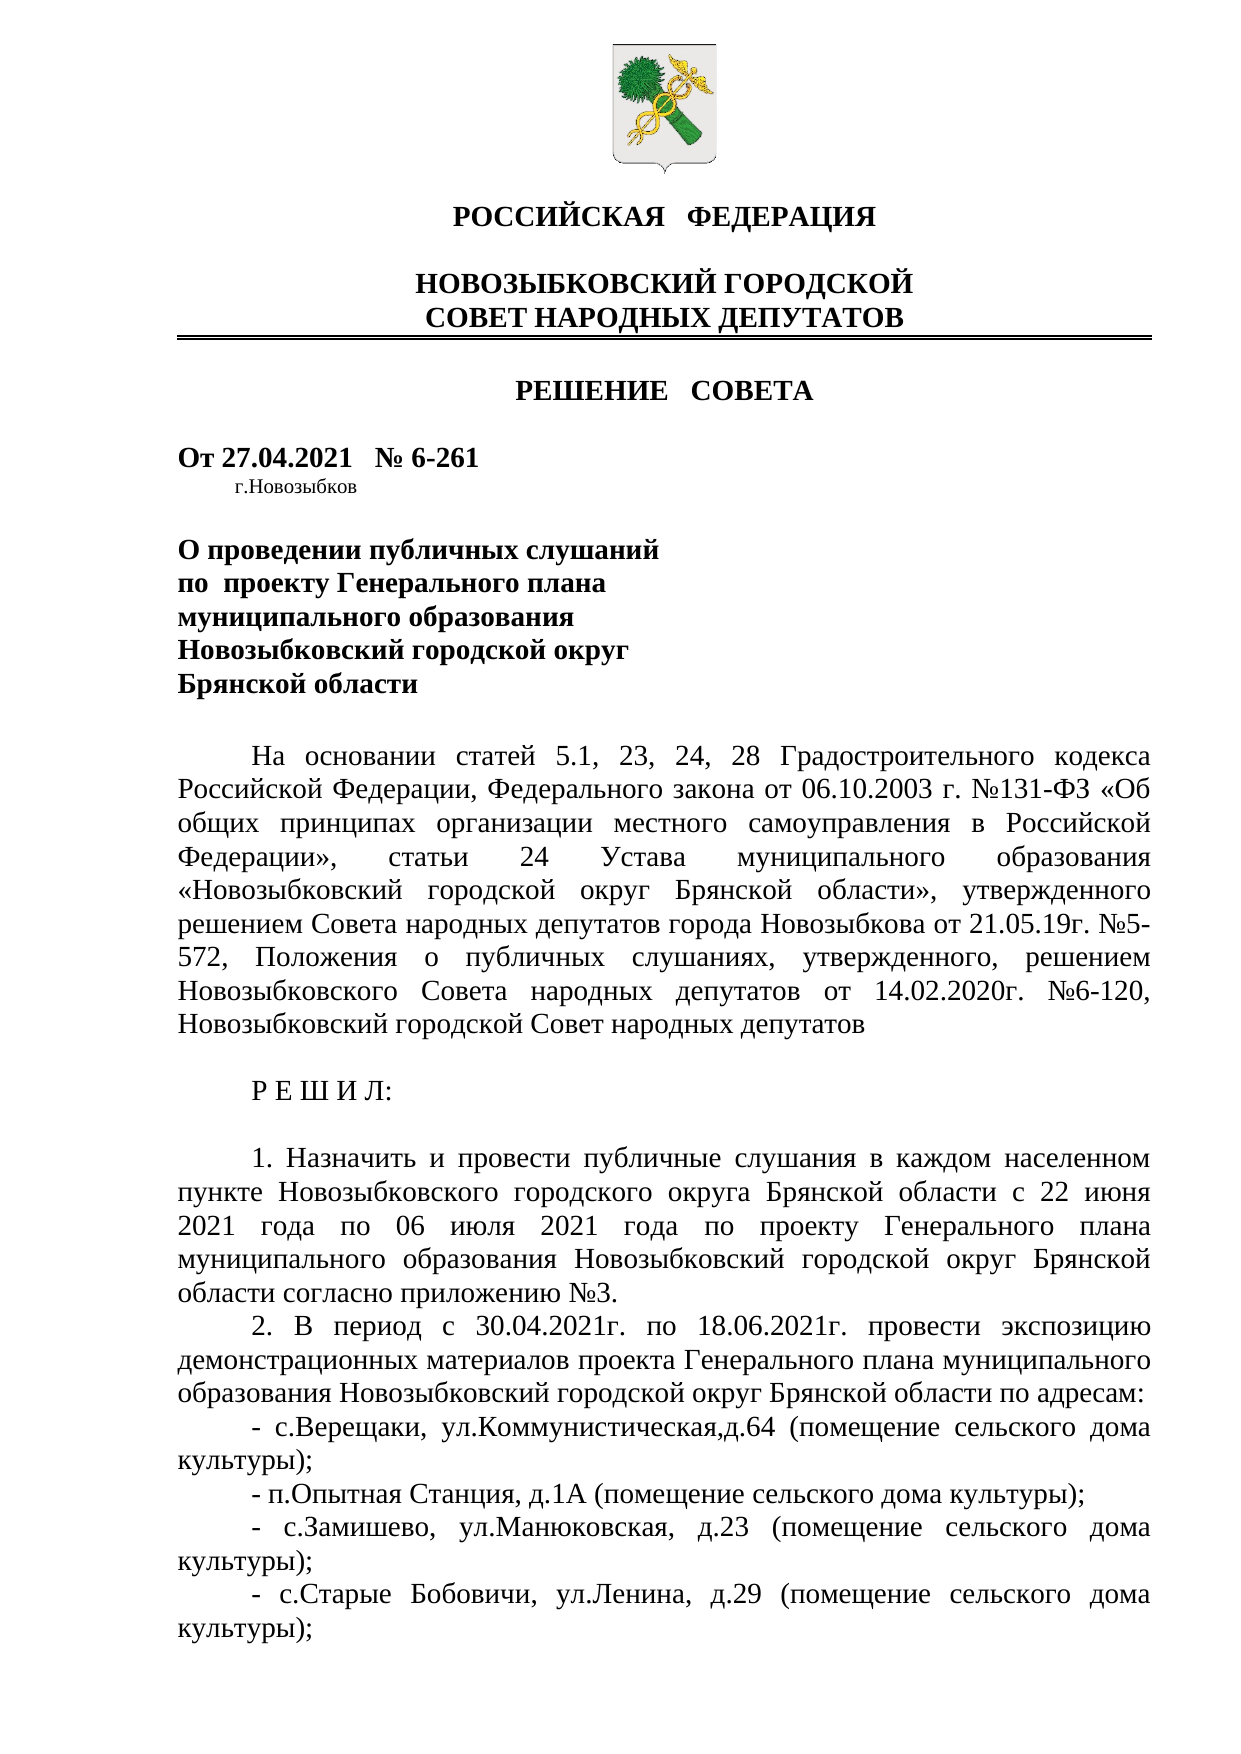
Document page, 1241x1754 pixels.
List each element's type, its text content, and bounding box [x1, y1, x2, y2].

text 1. Назначить и провести публичные слушания в каждом населенном пункте Новозыбковского городского округа Брянской области с 22 июня 2021 года по 06 июля 2021 года по проекту Генерального плана муниципального образования Новозыбковский городской округ Брянской области согласно приложению №3. [177, 1141, 1152, 1308]
title по проекту Генерального плана [177, 565, 1152, 599]
title О проведении публичных слушаний [177, 532, 1152, 565]
title муниципального образования [177, 599, 1152, 632]
title Брянской области [177, 666, 1152, 699]
text - п.Опытная Станция, д.1А (помещение сельского дома культуры); [177, 1476, 1152, 1509]
text На основании статей 5.1, 23, 24, 28 Градостроительного кодекса Российской Федерации, Федерального закона от 06.10.2003 г. №131-ФЗ «Об общих принципах организации местного самоуправления в Российской Федерации», статьи 24 Устава муниципального образования «Новозыбковский городской округ Брянской области», утвержденного решением Совета народных депутатов города Новозыбкова от 21.05.19г. №5-572, Положения о публичных слушаниях, утвержденного, решением Новозыбковского Совета народных депутатов от 14.02.2020г. №6-120, Новозыбковский городской Совет народных депутатов [177, 738, 1152, 1040]
text Р Е Ш И Л: [177, 1073, 1152, 1107]
text - с.Замишево, ул.Манюковская, д.23 (помещение сельского дома культуры); [177, 1509, 1152, 1577]
text РЕШЕНИЕ СОВЕТА [177, 373, 1152, 407]
title Новозыбковский городской округ [177, 632, 1152, 666]
text г.Новозыбков [177, 474, 1152, 498]
text НОВОЗЫБКОВСКИЙ ГОРОДСКОЙ [177, 266, 1152, 300]
picture [612, 44, 717, 174]
text 2. В период с 30.04.2021г. по 18.06.2021г. провести экспозицию демонстрационных материалов проекта Генерального плана муниципального образования Новозыбковский городской округ Брянской области по адресам: [177, 1308, 1152, 1409]
text РОССИЙСКАЯ ФЕДЕРАЦИЯ [177, 199, 1152, 233]
text - с.Верещаки, ул.Коммунистическая,д.64 (помещение сельского дома культуры); [177, 1409, 1152, 1476]
text СОВЕТ НАРОДНЫХ ДЕПУТАТОВ [177, 300, 1152, 335]
text От 27.04.2021 № 6-261 [177, 441, 1152, 474]
text - с.Старые Бобовичи, ул.Ленина, д.29 (помещение сельского дома культуры); [177, 1577, 1152, 1644]
